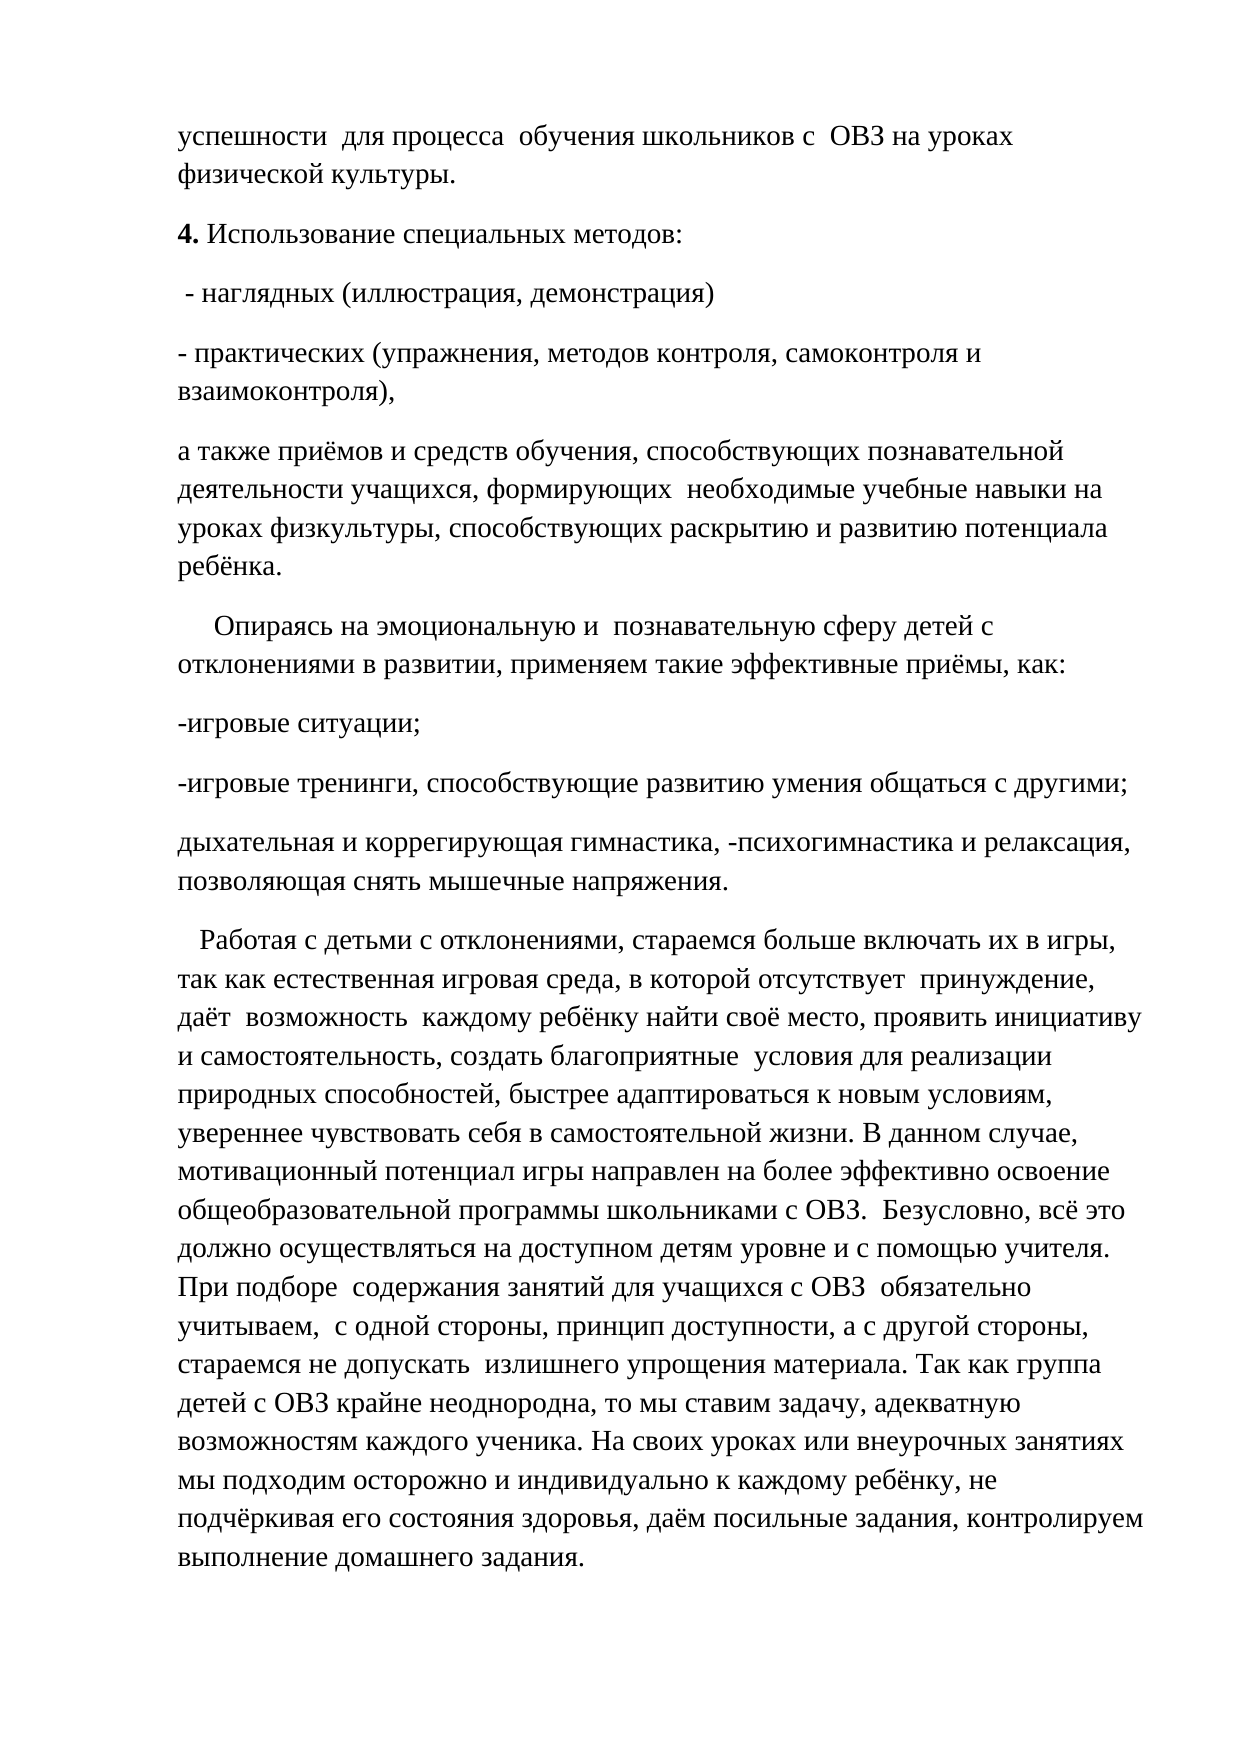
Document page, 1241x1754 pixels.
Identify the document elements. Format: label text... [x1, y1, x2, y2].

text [177, 118, 1152, 190]
text - наглядных (иллюстрация, демонстрация) [177, 275, 1152, 309]
text дыхательная и коррегирующая гимнастика, -психогимнастика и релаксация, позволяющая снять мышечные напряжения. [177, 824, 1152, 896]
text Работая с детьми с отклонениями, стараемся больше включать их в игры, так как естественная игровая среда, в которой отсутствует принуждение, даёт возможность каждому ребёнку найти своё место, проявить инициативу и самостоятельность, создать благоприятные условия для реализации природных способностей, быстрее адаптироваться к новым условиям, увереннее чувствовать себя в самостоятельной жизни. В данном случае, мотивационный потенциал игры направлен на более эффективно освоение общеобразовательной программы школьниками с ОВЗ. Безусловно, всё это должно осуществляться на доступном детям уровне и с помощью учителя. При подборе содержания занятий для учащихся с ОВЗ обязательно учитываем, с одной стороны, принцип доступности, а с другой стороны, стараемся не допускать излишнего упрощения материала. Так как группа детей с ОВЗ крайне неоднородна, то мы ставим задачу, адекватную возможностям каждого ученика. На своих уроках или внеурочных занятиях мы подходим осторожно и индивидуально к каждому ребёнку, не подчёркивая его состояния здоровья, даём посильные задания, контролируем выполнение домашнего задания. [177, 922, 1152, 1572]
text - практических (упражнения, методов контроля, самоконтроля и взаимоконтроля), [177, 335, 1152, 407]
text -игровые тренинги, способствующие развитию умения общаться с другими; [177, 765, 1152, 798]
text а также приёмов и средств обучения, способствующих познавательной деятельности учащихся, формирующих необходимые учебные навыки на уроках физкультуры, способствующих раскрытию и развитию потенциала ребёнка. [177, 433, 1152, 582]
text 4. Использование специальных методов: [177, 216, 1152, 249]
text Опираясь на эмоциональную и познавательную сферу детей с отклонениями в развитии, применяем такие эффективные приёмы, как: [177, 608, 1152, 680]
text -игровые ситуации; [177, 706, 1152, 739]
